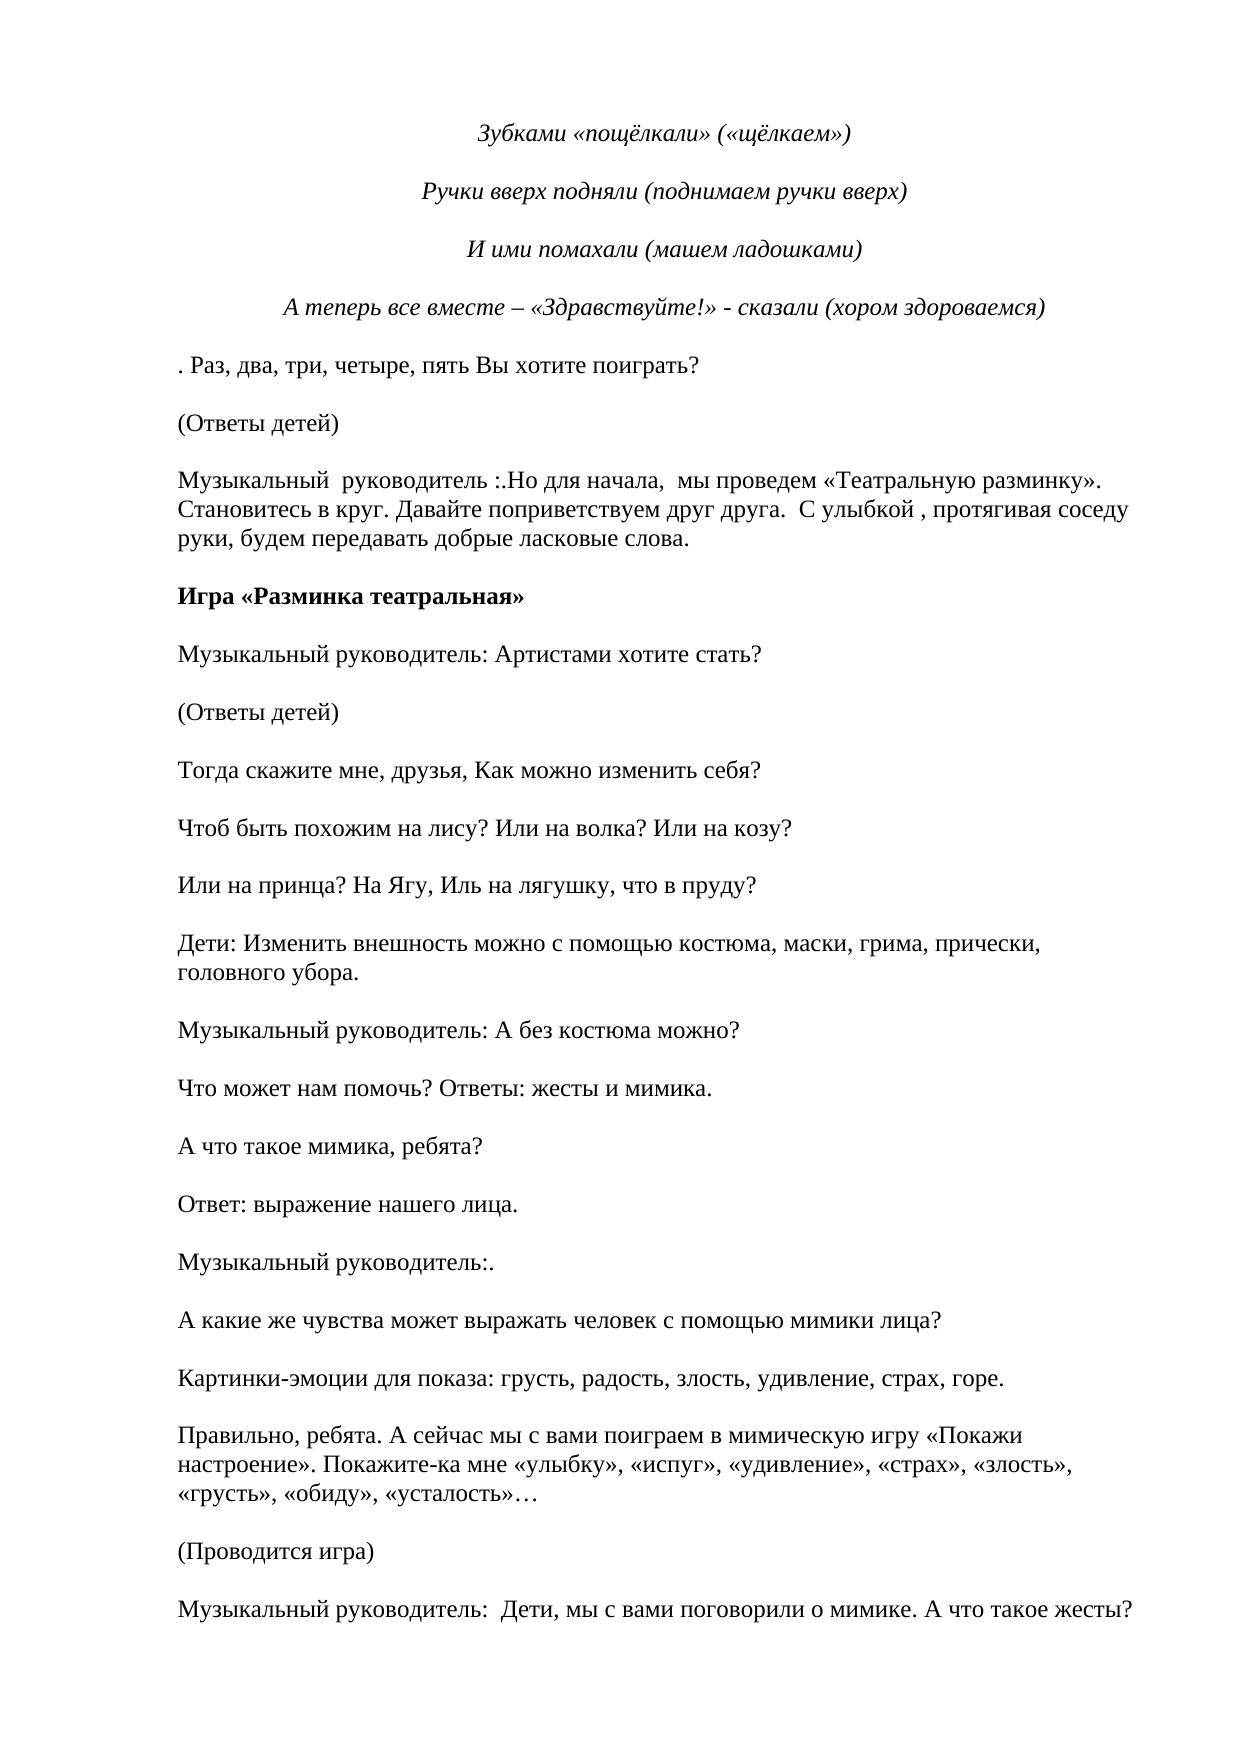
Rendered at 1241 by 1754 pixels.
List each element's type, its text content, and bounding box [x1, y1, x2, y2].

text Чтоб быть похожим на лису? Или на волка? Или на козу? [177, 813, 1152, 841]
text (Проводится игра) [177, 1536, 1152, 1565]
text Или на принца? На Ягу, Иль на лягушку, что в пруду? [177, 871, 1152, 899]
text (Ответы детей) [177, 408, 1152, 436]
text Музыкальный руководитель: А без костюма можно? [177, 1015, 1152, 1044]
text И ими помахали (машем ладошками) [177, 234, 1152, 263]
text Дети: Изменить внешность можно с помощью костюма, маски, грима, прически, головного убора. [177, 928, 1152, 986]
text (Ответы детей) [177, 697, 1152, 726]
text Игра «Разминка театральная» [177, 581, 1152, 610]
text Музыкальный руководитель: Дети, мы с вами поговорили о мимике. А что такое жесты? [177, 1594, 1152, 1623]
text Музыкальный руководитель :.Но для начала, мы проведем «Театральную разминку». Становитесь в круг. Давайте поприветствуем друг друга. С улыбкой , протягивая соседу руки, будем передавать добрые ласковые слова. [177, 466, 1152, 552]
text Тогда скажите мне, друзья, Как можно изменить себя? [177, 755, 1152, 783]
text Картинки-эмоции для показа: грусть, радость, злость, удивление, страх, горе. [177, 1363, 1152, 1391]
text Правильно, ребята. А сейчас мы с вами поиграем в мимическую игру «Покажи настроение». Покажите-ка мне «улыбку», «испуг», «удивление», «страх», «злость», «грусть», «обиду», «усталость»… [177, 1421, 1152, 1507]
text Музыкальный руководитель: Артистами хотите стать? [177, 639, 1152, 668]
text . Раз, два, три, четыре, пять Вы хотите поиграть? [177, 350, 1152, 378]
text Ручки вверх подняли (поднимаем ручки вверх) [177, 176, 1152, 205]
text Музыкальный руководитель:. [177, 1247, 1152, 1276]
text А что такое мимика, ребята? [177, 1131, 1152, 1160]
text Ответ: выражение нашего лица. [177, 1189, 1152, 1218]
text Зубками «пощёлкали» («щёлкаем») [177, 118, 1152, 147]
text А теперь все вместе – «Здравствуйте!» - сказали (хором здороваемся) [177, 292, 1152, 321]
text Что может нам помочь? Ответы: жесты и мимика. [177, 1073, 1152, 1102]
text А какие же чувства может выражать человек с помощью мимики лица? [177, 1305, 1152, 1333]
